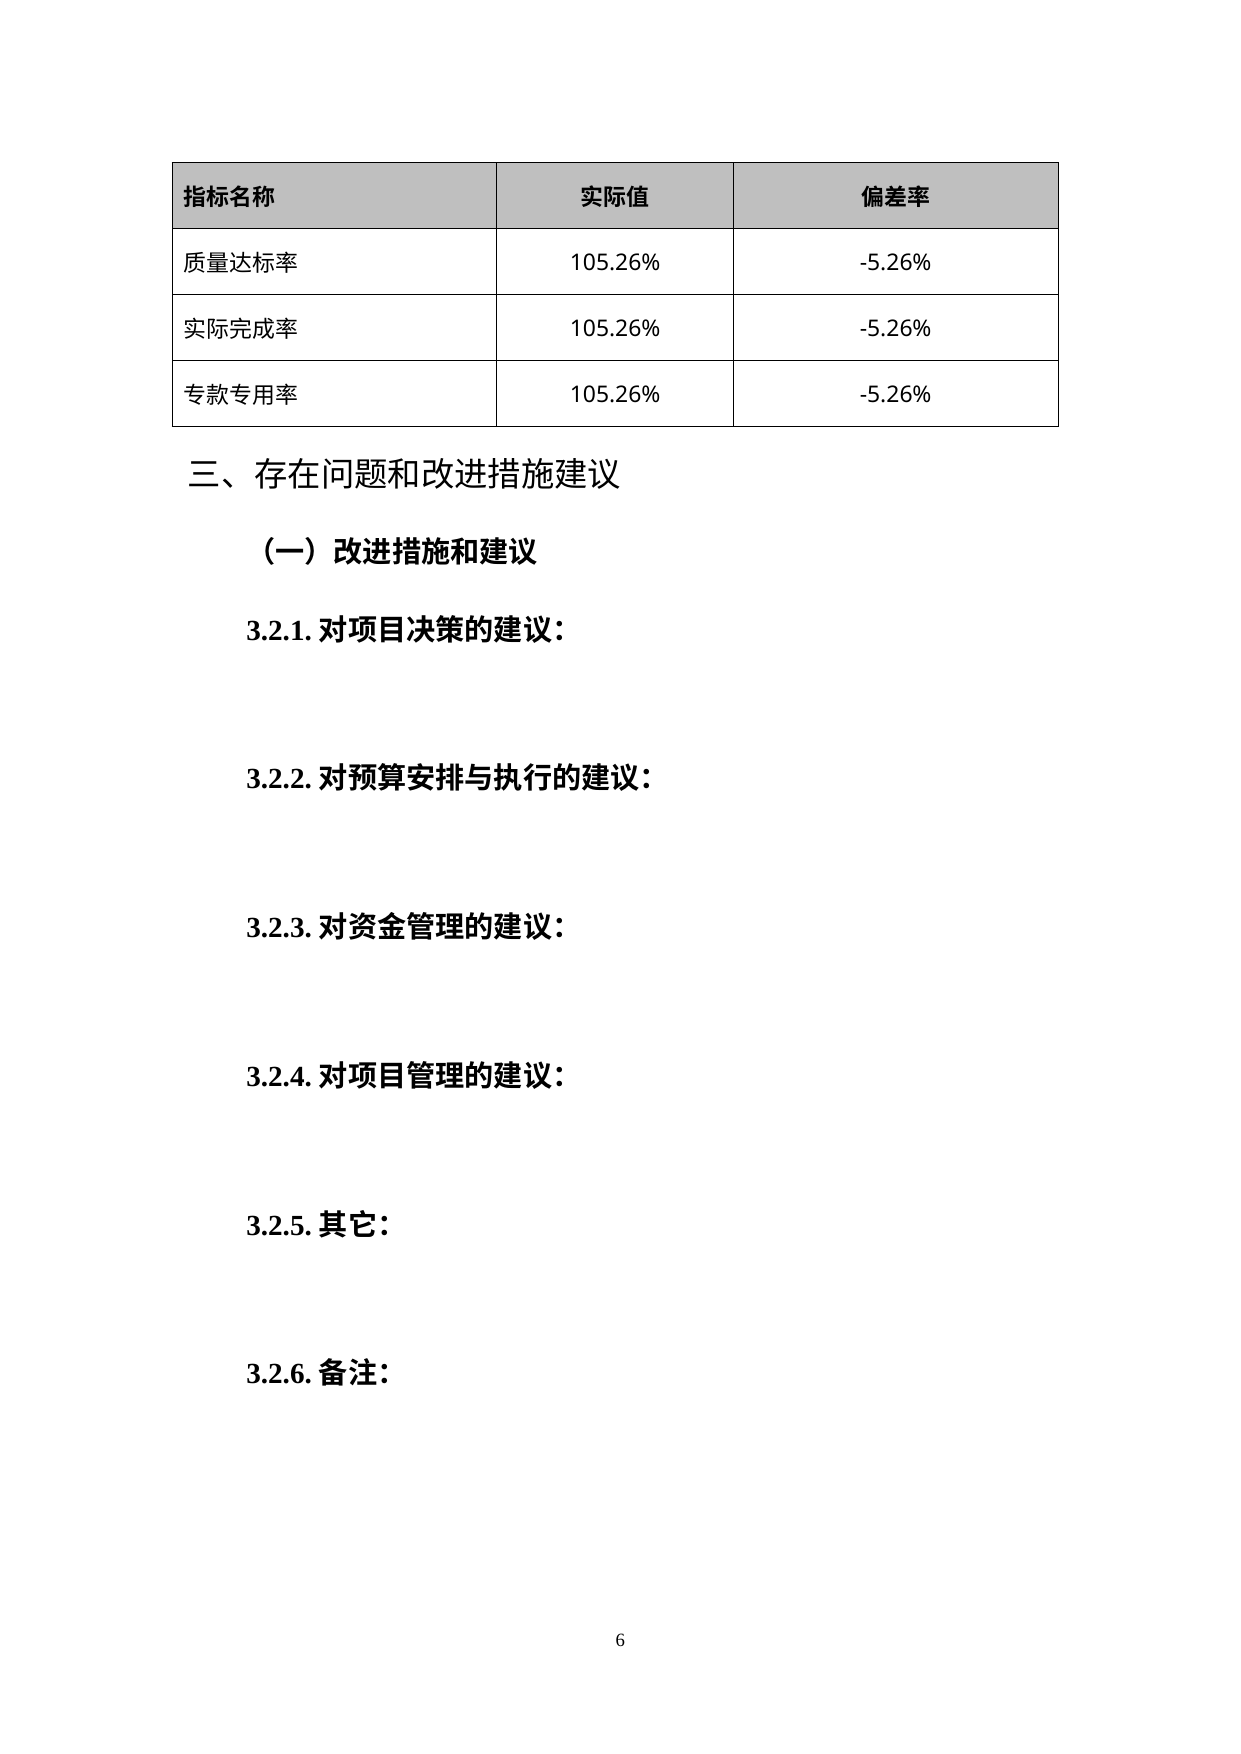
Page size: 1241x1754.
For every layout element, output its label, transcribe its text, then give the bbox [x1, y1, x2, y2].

table_cell -5.26% [734, 361, 1058, 426]
table_cell 105.26% [497, 295, 733, 360]
table_cell 实际完成率 [173, 295, 496, 360]
text （一）改进措施和建议 [187, 517, 1053, 582]
list 对项目决策的建议： [246, 595, 1053, 660]
table_cell -5.26% [734, 229, 1058, 294]
table_header 实际值 [497, 163, 733, 228]
table_cell 105.26% [497, 229, 733, 294]
table_cell 105.26% [497, 361, 733, 426]
list 其它： [246, 1190, 1053, 1255]
table_header 指标名称 [173, 163, 496, 228]
table_header 偏差率 [734, 163, 1058, 228]
table_cell 质量达标率 [173, 229, 496, 294]
list 备注： [246, 1338, 1053, 1403]
list 对资金管理的建议： [246, 892, 1053, 957]
list 对预算安排与执行的建议： [246, 743, 1053, 808]
table_cell 专款专用率 [173, 361, 496, 426]
list 对项目管理的建议： [246, 1041, 1053, 1106]
table_cell -5.26% [734, 295, 1058, 360]
text 三、存在问题和改进措施建议 [187, 440, 1053, 505]
